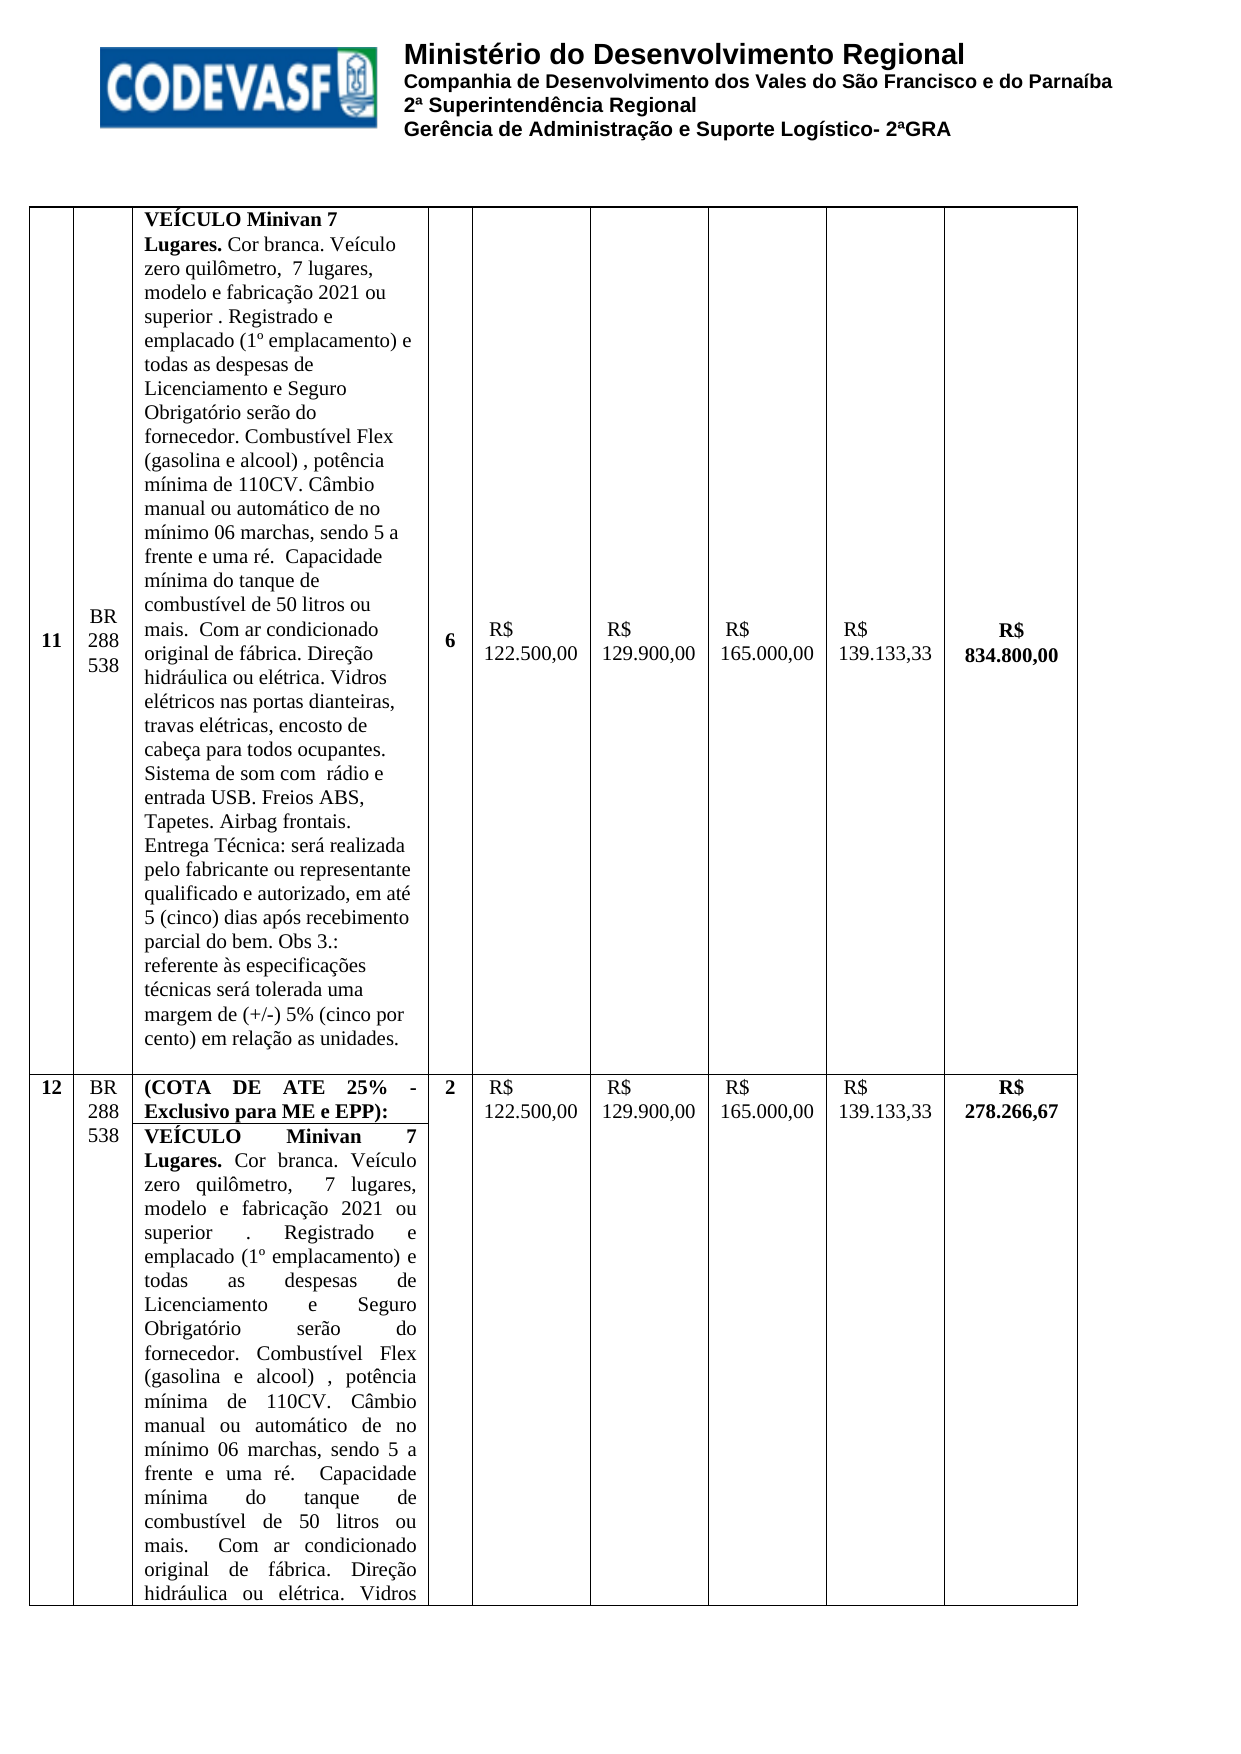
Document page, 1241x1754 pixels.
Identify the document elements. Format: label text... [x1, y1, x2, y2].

table_cell (COTA DE ATE 25% - Exclusivo para ME e EPP): [133, 1075, 428, 1123]
picture [100, 47, 378, 131]
table_cell 11 [30, 208, 73, 1074]
table_cell R$ 278.266,67 [945, 1075, 1077, 1605]
table_cell R$ 165.000,00 [709, 1075, 826, 1605]
table_cell R$ 122.500,00 [473, 1075, 590, 1605]
table_cell VEÍCULO Minivan 7 Lugares. Cor branca. Veículo zero quilômetro, 7 lugares, modelo e fabricação 2021 ou superior . Registrado e emplacado (1º emplacamento) e todas as despesas de Licenciamento e Seguro Obrigatório serão do fornecedor. Combustível Flex (gasolina e alcool) , potência mínima de 110CV. Câmbio manual ou automático de no mínimo 06 marchas, sendo 5 a frente e uma ré. Capacidade mínima do tanque de combustível de 50 litros ou mais. Com ar condicionado original de fábrica. Direção hidráulica ou elétrica. Vidros elétricos nas portas dianteiras, travas elétricas, encosto de cabeça para todos ocupantes. Sistema de som com rádio e entrada USB. Freios ABS, Tapetes. Airbag frontais. Entrega Técnica: será realizada pelo fabricante ou representante qualificado e autorizado, em até 5 (cinco) dias após recebimento parcial do bem. Obs 3.: referente às especificações técnicas será tolerada uma margem de (+/-) 5% (cinco por cento) em relação as unidades. [133, 208, 428, 1074]
table_cell R$ 122.500,00 [473, 208, 590, 1074]
table_cell R$ 139.133,33 [827, 208, 944, 1074]
table_cell BR288538 [74, 208, 132, 1074]
table_cell 12 [30, 1075, 73, 1605]
table_cell R$ 834.800,00 [945, 208, 1077, 1074]
table_cell R$ 129.900,00 [591, 1075, 708, 1605]
table_cell R$ 165.000,00 [709, 208, 826, 1074]
table_cell BR288538 [74, 1075, 132, 1605]
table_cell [133, 1124, 428, 1605]
table_cell R$ 129.900,00 [591, 208, 708, 1074]
table_cell R$ 139.133,33 [827, 1075, 944, 1605]
table_cell 6 [429, 208, 472, 1074]
table_cell 2 [429, 1075, 472, 1605]
